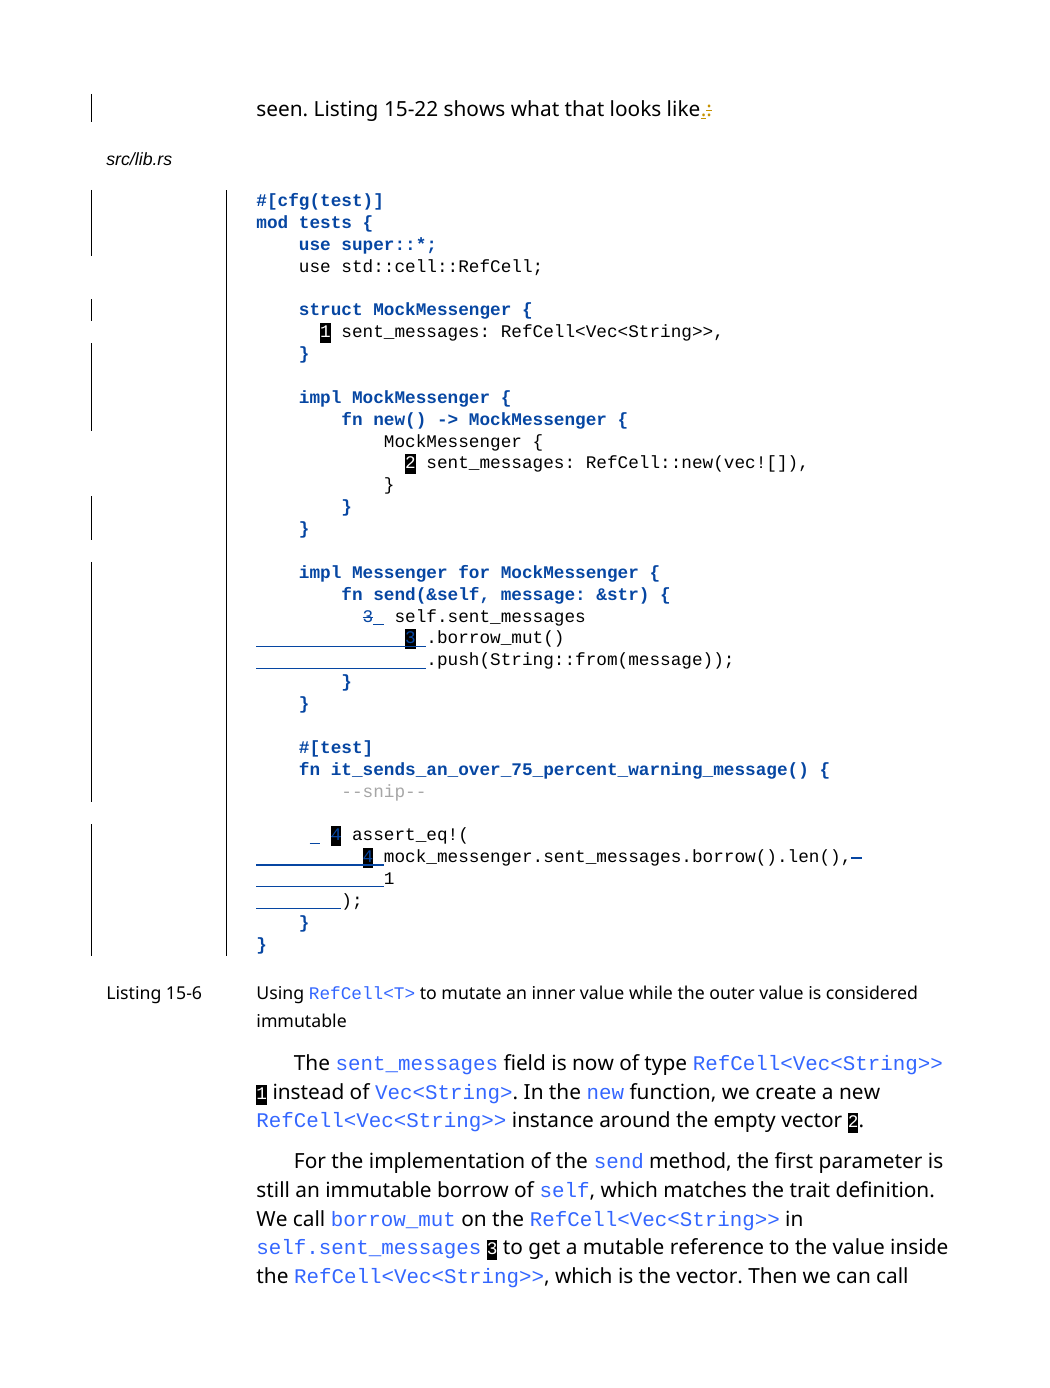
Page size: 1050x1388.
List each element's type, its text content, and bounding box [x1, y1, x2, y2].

text impl Messenger for MockMessenger { [227, 562, 950, 584]
list Using RefCell<T> to mutate an inner value while the outer value is considered immutable [106, 981, 950, 1032]
text } [227, 934, 950, 956]
text struct MockMessenger { [227, 299, 950, 321]
text use std::cell::RefCell; [227, 256, 950, 277]
text fn it_sends_an_over_75_percent_warning_message() { [227, 759, 950, 781]
text use super::*; [227, 234, 950, 256]
text src/lib.rs [106, 147, 950, 169]
text 1 [227, 868, 950, 890]
text 2 sent_messages: RefCell::new(vec![]), [227, 452, 950, 474]
text mod tests { [227, 212, 950, 234]
text 1 sent_messages: RefCell<Vec<String>>, [227, 321, 950, 343]
text self.sent_messages [227, 606, 950, 627]
text assert_eq!( [227, 824, 950, 846]
text #[cfg(test)] [227, 190, 950, 212]
text fn send(&self, message: &str) { [227, 584, 950, 606]
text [256, 94, 950, 122]
text } [227, 343, 950, 365]
text --snip-- [227, 781, 950, 802]
text } [227, 518, 950, 540]
text } [227, 671, 950, 693]
text fn new() -> MockMessenger { [227, 409, 950, 431]
text The sent_messages field is now of type RefCell<Vec<String>> 1 instead of Vec<String>. In the new function, we create a new RefCell<Vec<String>> instance around the empty vector 2. [256, 1048, 950, 1134]
text } [227, 474, 950, 496]
text mock_messenger.sent_messages.borrow().len(), [227, 846, 950, 868]
text MockMessenger { [227, 431, 950, 452]
text .push(String::from(message)); [227, 649, 950, 671]
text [256, 1147, 950, 1289]
text .borrow_mut() [227, 627, 950, 649]
text #[test] [227, 737, 950, 759]
text ); [227, 890, 950, 912]
text } [227, 496, 950, 518]
text } [227, 693, 950, 715]
text impl MockMessenger { [227, 387, 950, 409]
text } [227, 912, 950, 934]
